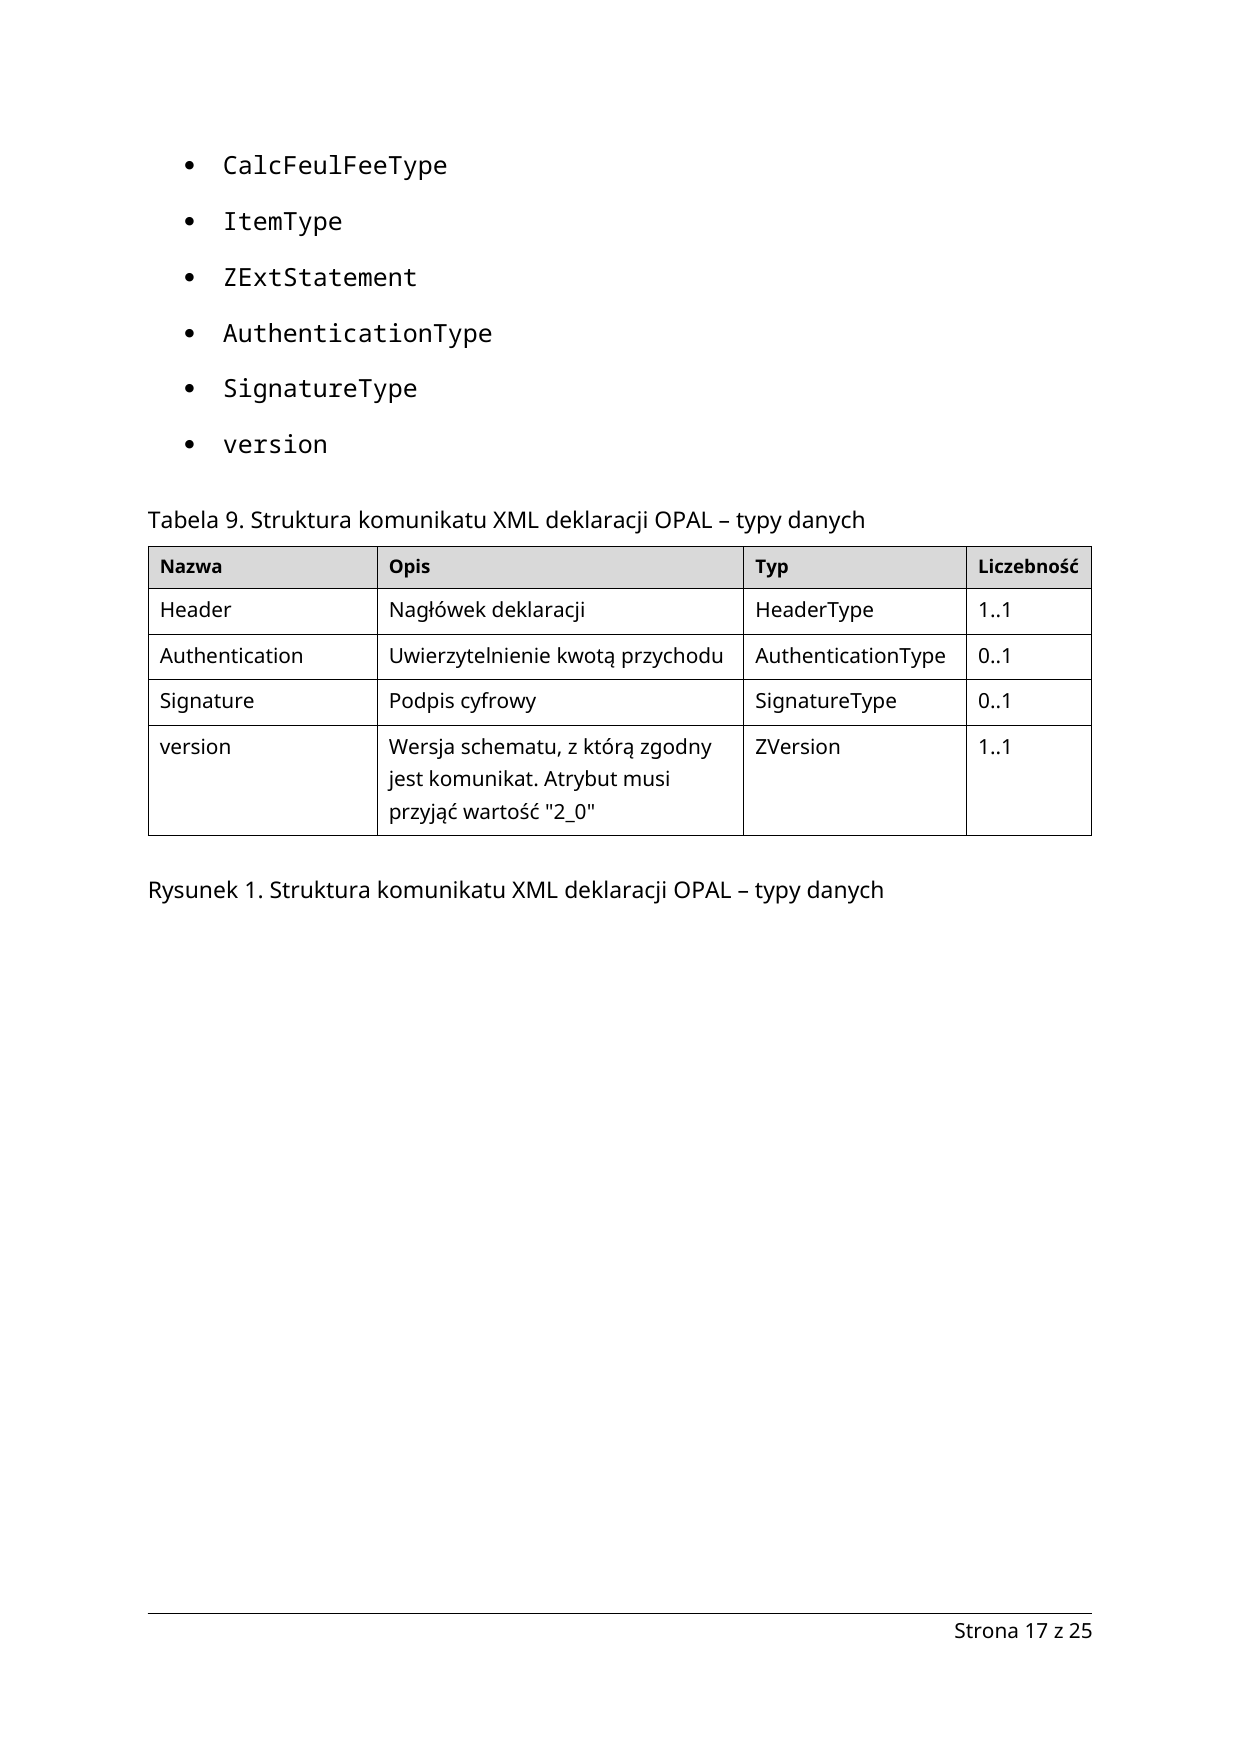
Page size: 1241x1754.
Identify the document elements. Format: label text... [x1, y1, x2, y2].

table_cell version [149, 726, 377, 835]
list SignatureType [185, 371, 1092, 405]
list CalcFeulFeeType [185, 148, 1092, 182]
table_cell Authentication [149, 635, 377, 679]
table_cell Header [149, 589, 377, 633]
table_cell 0..1 [967, 680, 1091, 724]
table_cell ZVersion [744, 726, 966, 835]
table_header Nazwa [149, 547, 377, 588]
table_cell 1..1 [967, 726, 1091, 835]
table_header Typ [744, 547, 966, 588]
table_cell Uwierzytelnienie kwotą przychodu [378, 635, 743, 679]
table_cell Signature [149, 680, 377, 724]
table_cell 0..1 [967, 635, 1091, 679]
list ZExtStatement [185, 259, 1092, 293]
table_cell Wersja schematu, z którą zgodny jest komunikat. Atrybut musi przyjąć wartość "2_0" [378, 726, 743, 835]
list AuthenticationType [185, 315, 1092, 349]
list version [185, 427, 1092, 461]
table_cell HeaderType [744, 589, 966, 633]
table_cell Nagłówek deklaracji [378, 589, 743, 633]
list ItemType [185, 203, 1092, 238]
table_cell Podpis cyfrowy [378, 680, 743, 724]
table_cell 1..1 [967, 589, 1091, 633]
table_header Opis [378, 547, 743, 588]
table_header Liczebność [967, 547, 1091, 588]
table_cell SignatureType [744, 680, 966, 724]
table_cell AuthenticationType [744, 635, 966, 679]
